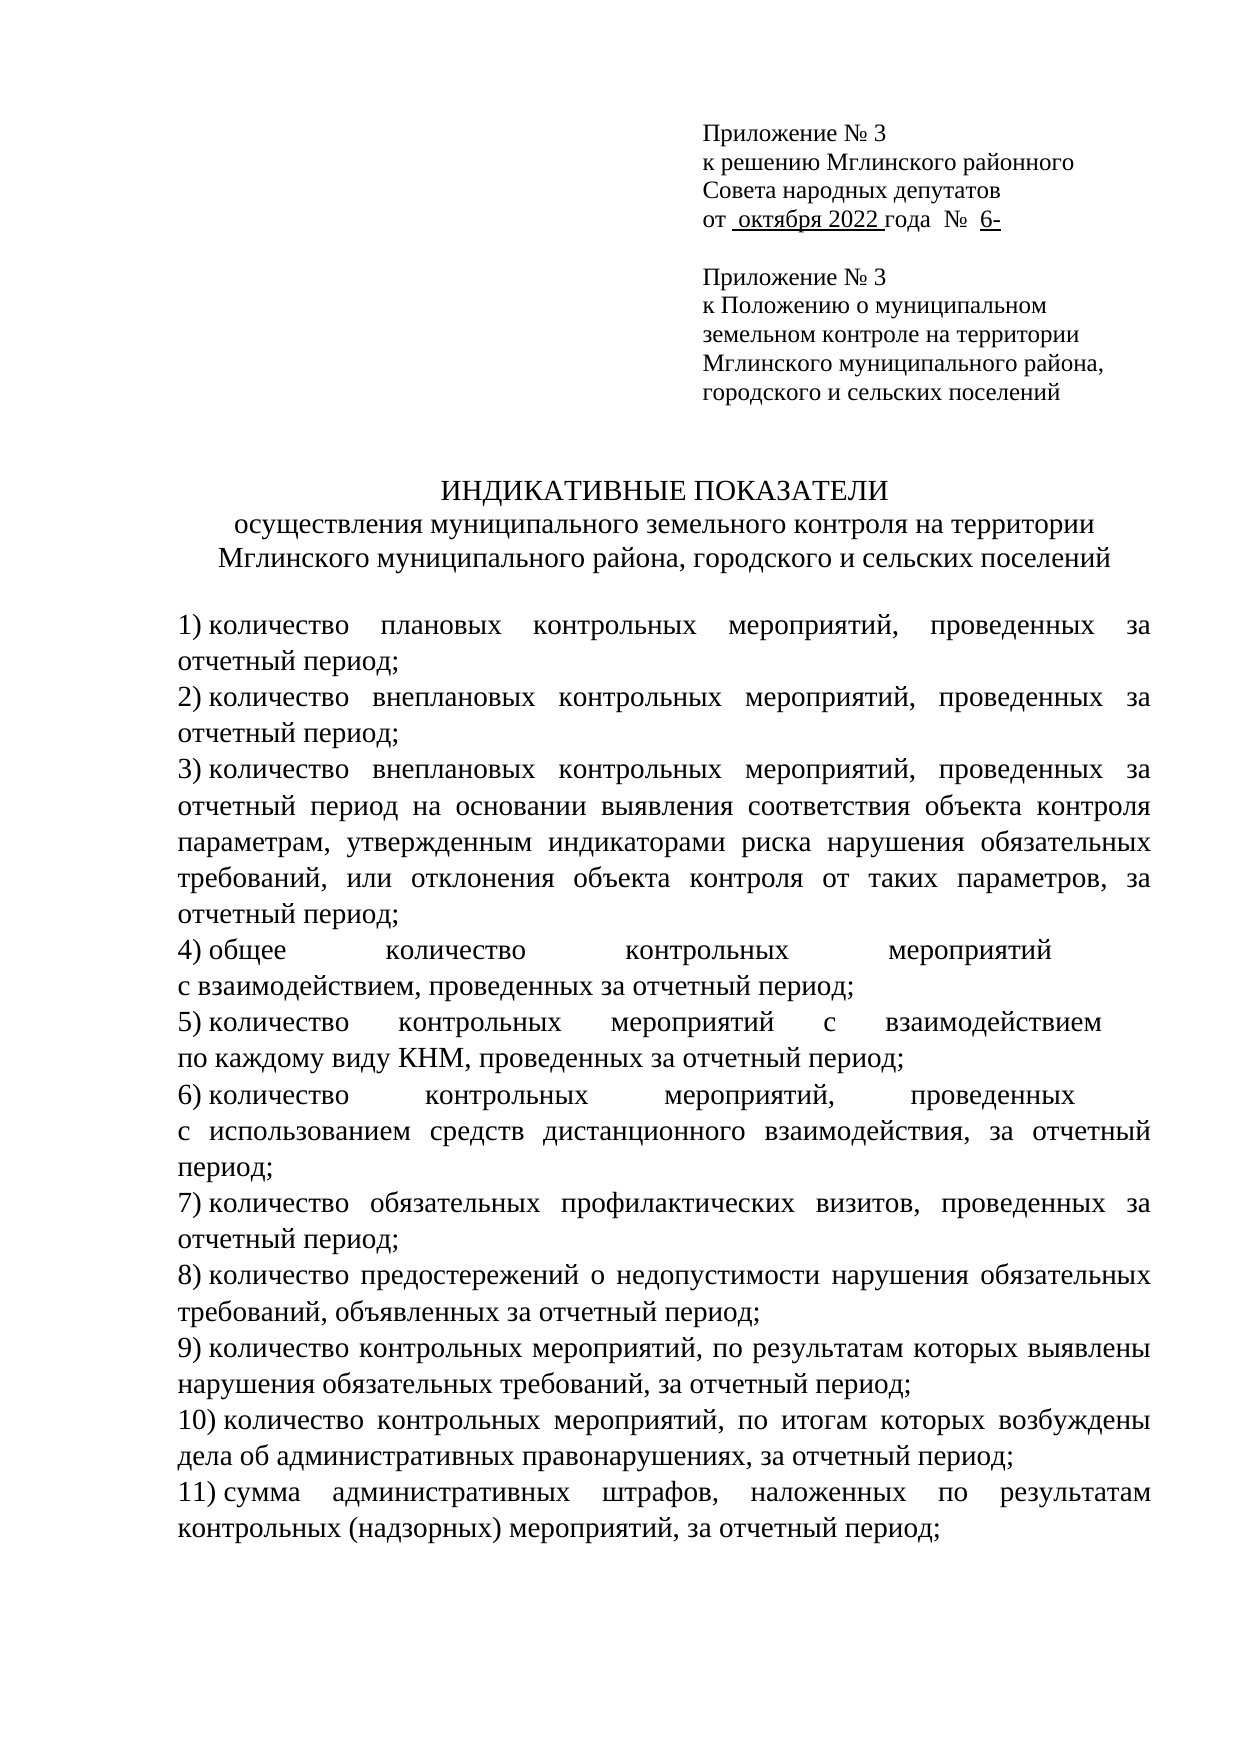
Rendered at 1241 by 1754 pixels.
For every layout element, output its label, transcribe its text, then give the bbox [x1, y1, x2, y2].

list количество контрольных мероприятий, по результатам которых выявлены нарушения обязательных требований, за отчетный период; [177, 1330, 1152, 1399]
list количество контрольных мероприятий с взаимодействием по каждому виду КНМ, проведенных за отчетный период; [177, 1004, 1152, 1074]
text Приложение № 3 [702, 118, 1152, 147]
list количество внеплановых контрольных мероприятий, проведенных за отчетный период; [177, 679, 1152, 749]
list количество предостережений о недопустимости нарушения обязательных требований, объявленных за отчетный период; [177, 1257, 1152, 1327]
list количество плановых контрольных мероприятий, проведенных за отчетный период; [177, 607, 1152, 677]
text Приложение № 3 [702, 262, 1152, 291]
list количество контрольных мероприятий, проведенных с использованием средств дистанционного взаимодействия, за отчетный период; [177, 1077, 1152, 1183]
text городского и сельских поселений [702, 377, 1152, 406]
text осуществления муниципального земельного контроля на территории Мглинского муниципального района, городского и сельских поселений [177, 506, 1152, 573]
text к решению Мглинского районного Совета народных депутатов [702, 147, 1152, 204]
list количество обязательных профилактических визитов, проведенных за отчетный период; [177, 1185, 1152, 1255]
text от октября 2022 года № 6- [702, 204, 1152, 233]
text к Положению о муниципальном земельном контроле на территории Мглинского муниципального района, [702, 291, 1152, 377]
list количество внеплановых контрольных мероприятий, проведенных за отчетный период на основании выявления соответствия объекта контроля параметрам, утвержденным индикаторами риска нарушения обязательных требований, или отклонения объекта контроля от таких параметров, за отчетный период; [177, 751, 1152, 929]
list сумма административных штрафов, наложенных по результатам контрольных (надзорных) мероприятий, за отчетный период; [177, 1474, 1152, 1544]
list общее количество контрольных мероприятий с взаимодействием, проведенных за отчетный период; [177, 932, 1152, 1002]
list количество контрольных мероприятий, по итогам которых возбуждены дела об административных правонарушениях, за отчетный период; [177, 1402, 1152, 1472]
text ИНДИКАТИВНЫЕ ПОКАЗАТЕЛИ [177, 473, 1152, 506]
